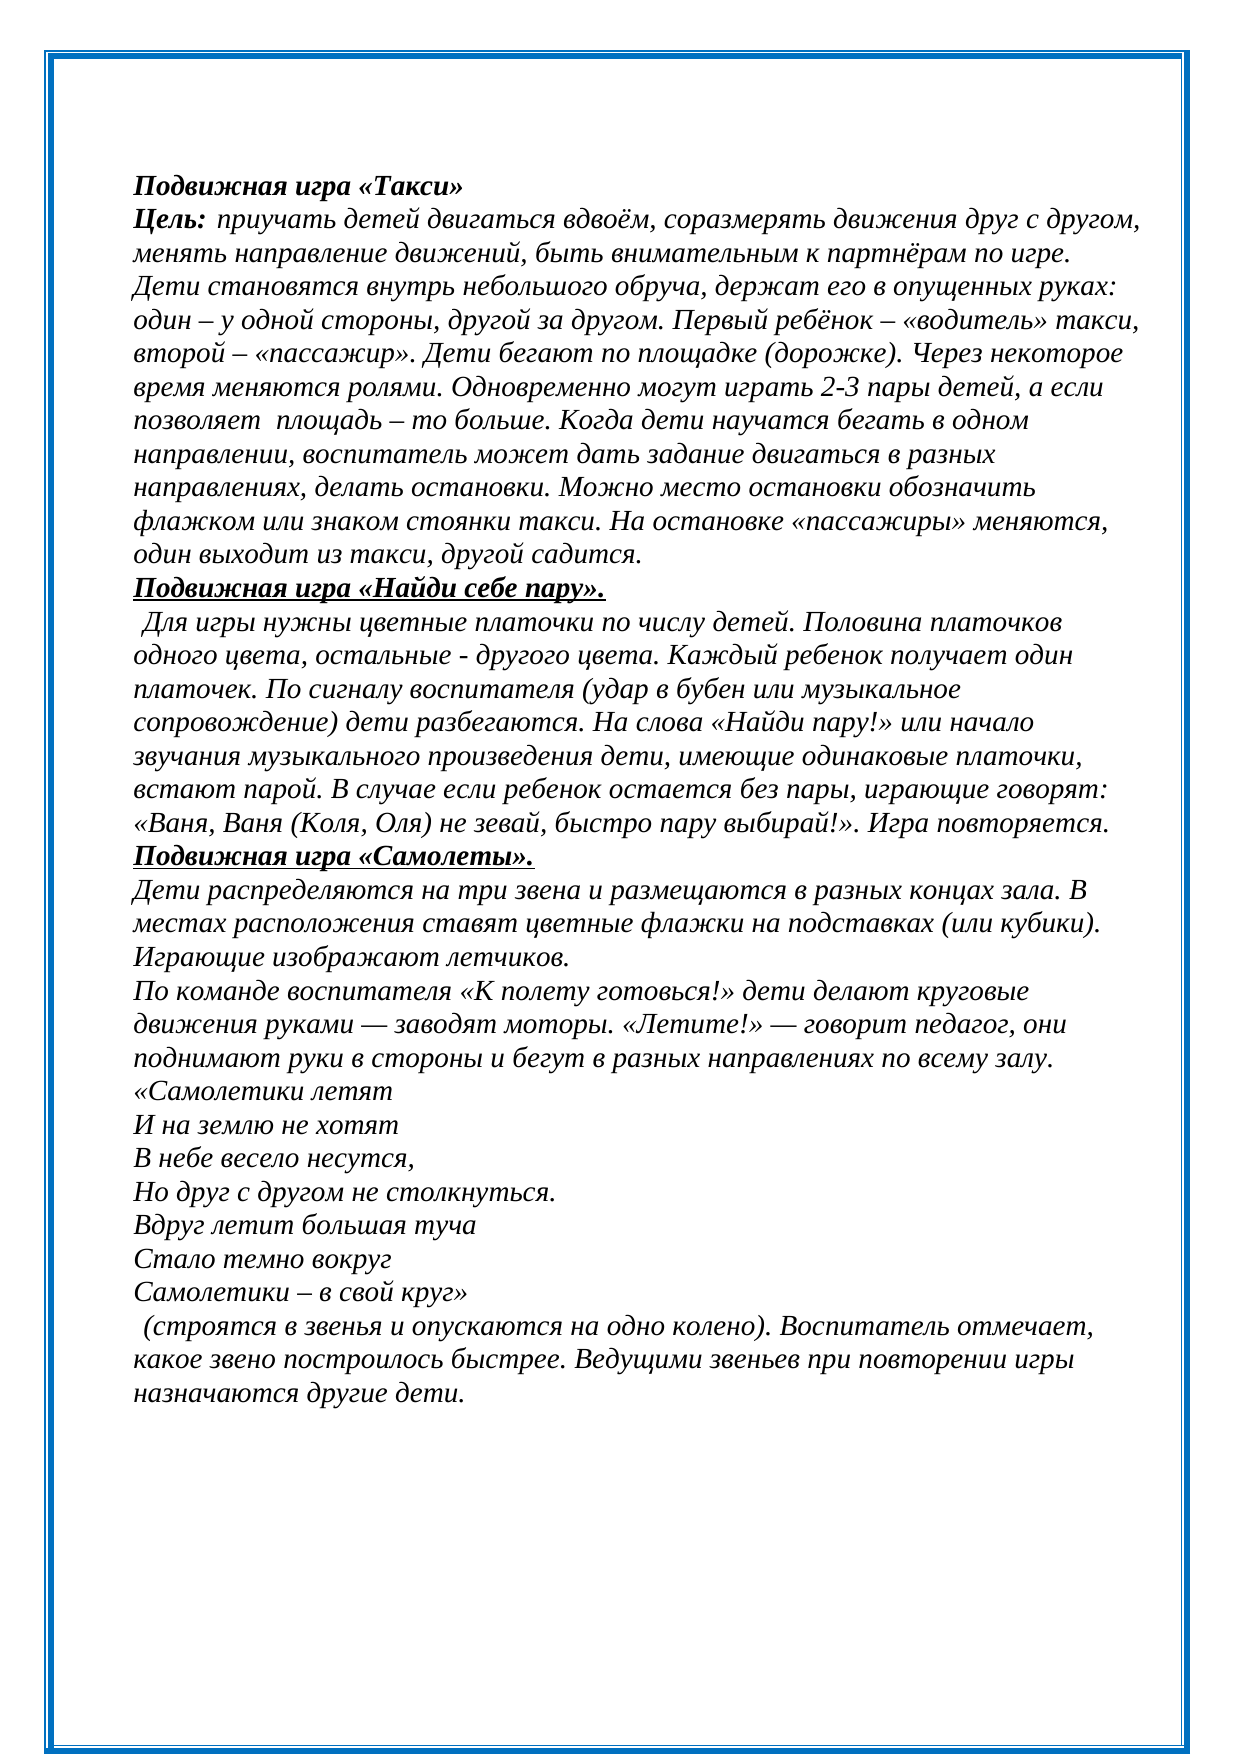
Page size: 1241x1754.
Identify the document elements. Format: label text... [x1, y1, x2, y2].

text По команде воспитателя «К полету готовься!» дети делают круговые движения руками — заводят моторы. «Летите!» — говорит педагог, они поднимают руки в стороны и бегут в разных направлениях по всему залу. [133, 973, 1152, 1073]
text Подвижная игра «Такси» [133, 168, 1152, 201]
text Стало темно вокруг [133, 1241, 1152, 1274]
text Подвижная игра «Самолеты». [133, 838, 1152, 872]
text (строятся в звенья и опускаются на одно колено). Воспитатель отмечает, какое звено построилось быстрее. Ведущими звеньев при повторении игры назначаются другие дети. [133, 1308, 1152, 1409]
text И на землю не хотят [133, 1107, 1152, 1140]
text «Самолетики летят [133, 1073, 1152, 1107]
text Дети распределяются на три звена и размещаются в разных концах зала. В местах расположения ставят цветные флажки на подставках (или кубики). Играющие изображают летчиков. [133, 872, 1152, 973]
text В небе весело несутся, [133, 1140, 1152, 1174]
text Дети становятся внутрь небольшого обруча, держат его в опущенных руках: один – у одной стороны, другой за другом. Первый ребёнок – «водитель» такси, второй – «пассажир». Дети бегают по площадке (дорожке). Через некоторое время меняются ролями. Одновременно могут играть 2-3 пары детей, а если позволяет площадь – то больше. Когда дети научатся бегать в одном направлении, воспитатель может дать задание двигаться в разных направлениях, делать остановки. Можно место остановки обозначить флажком или знаком стоянки такси. На остановке «пассажиры» меняются, один выходит из такси, другой садится. [133, 268, 1152, 570]
text Подвижная игра «Найди себе пару». [133, 570, 1152, 604]
text Но друг с другом не столкнуться. [133, 1174, 1152, 1207]
text Самолетики – в свой круг» [133, 1274, 1152, 1308]
text Вдруг летит большая туча [133, 1207, 1152, 1241]
text Для игры нужны цветные платочки по числу детей. Половина платочков одного цвета, остальные - другого цвета. Каждый ребенок получает один платочек. По сигналу воспитателя (удар в бубен или музыкальное сопровождение) дети разбегаются. На слова «Найди пару!» или начало звучания музыкального произведения дети, имеющие одинаковые платочки, встают парой. В случае если ребенок остается без пары, играющие говорят: «Ваня, Ваня (Коля, Оля) не зевай, быстро пару выбирай!». Игра повторяется. [133, 604, 1152, 838]
text Цель: приучать детей двигаться вдвоём, соразмерять движения друг с другом, менять направление движений, быть внимательным к партнёрам по игре. [133, 201, 1152, 268]
